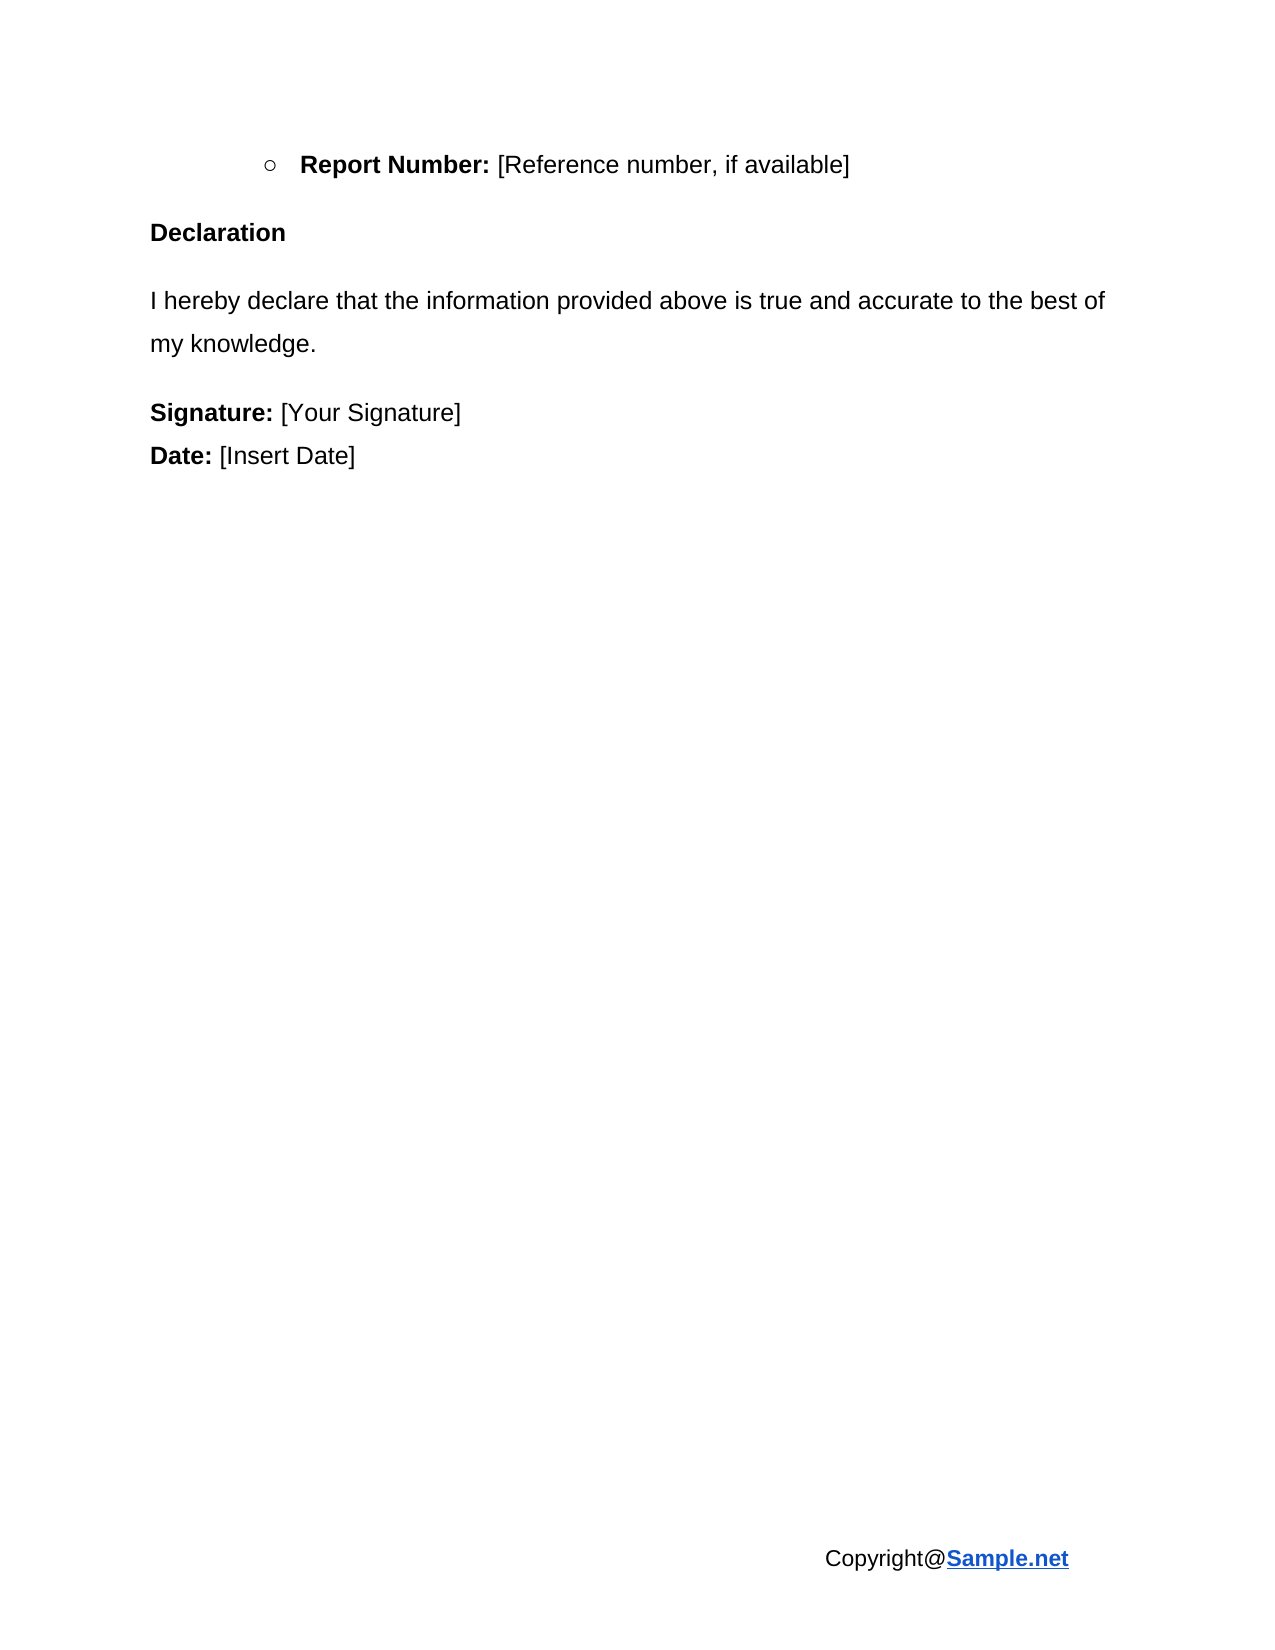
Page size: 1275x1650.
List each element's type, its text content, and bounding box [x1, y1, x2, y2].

subtitle Declaration [150, 218, 1125, 247]
text I hereby declare that the information provided above is true and accurate to the best of my knowledge. [150, 286, 1125, 358]
text Signature: [Your Signature] Date: [Insert Date] [150, 397, 1125, 469]
list Report Number: [Reference number, if available] [262, 150, 1125, 179]
